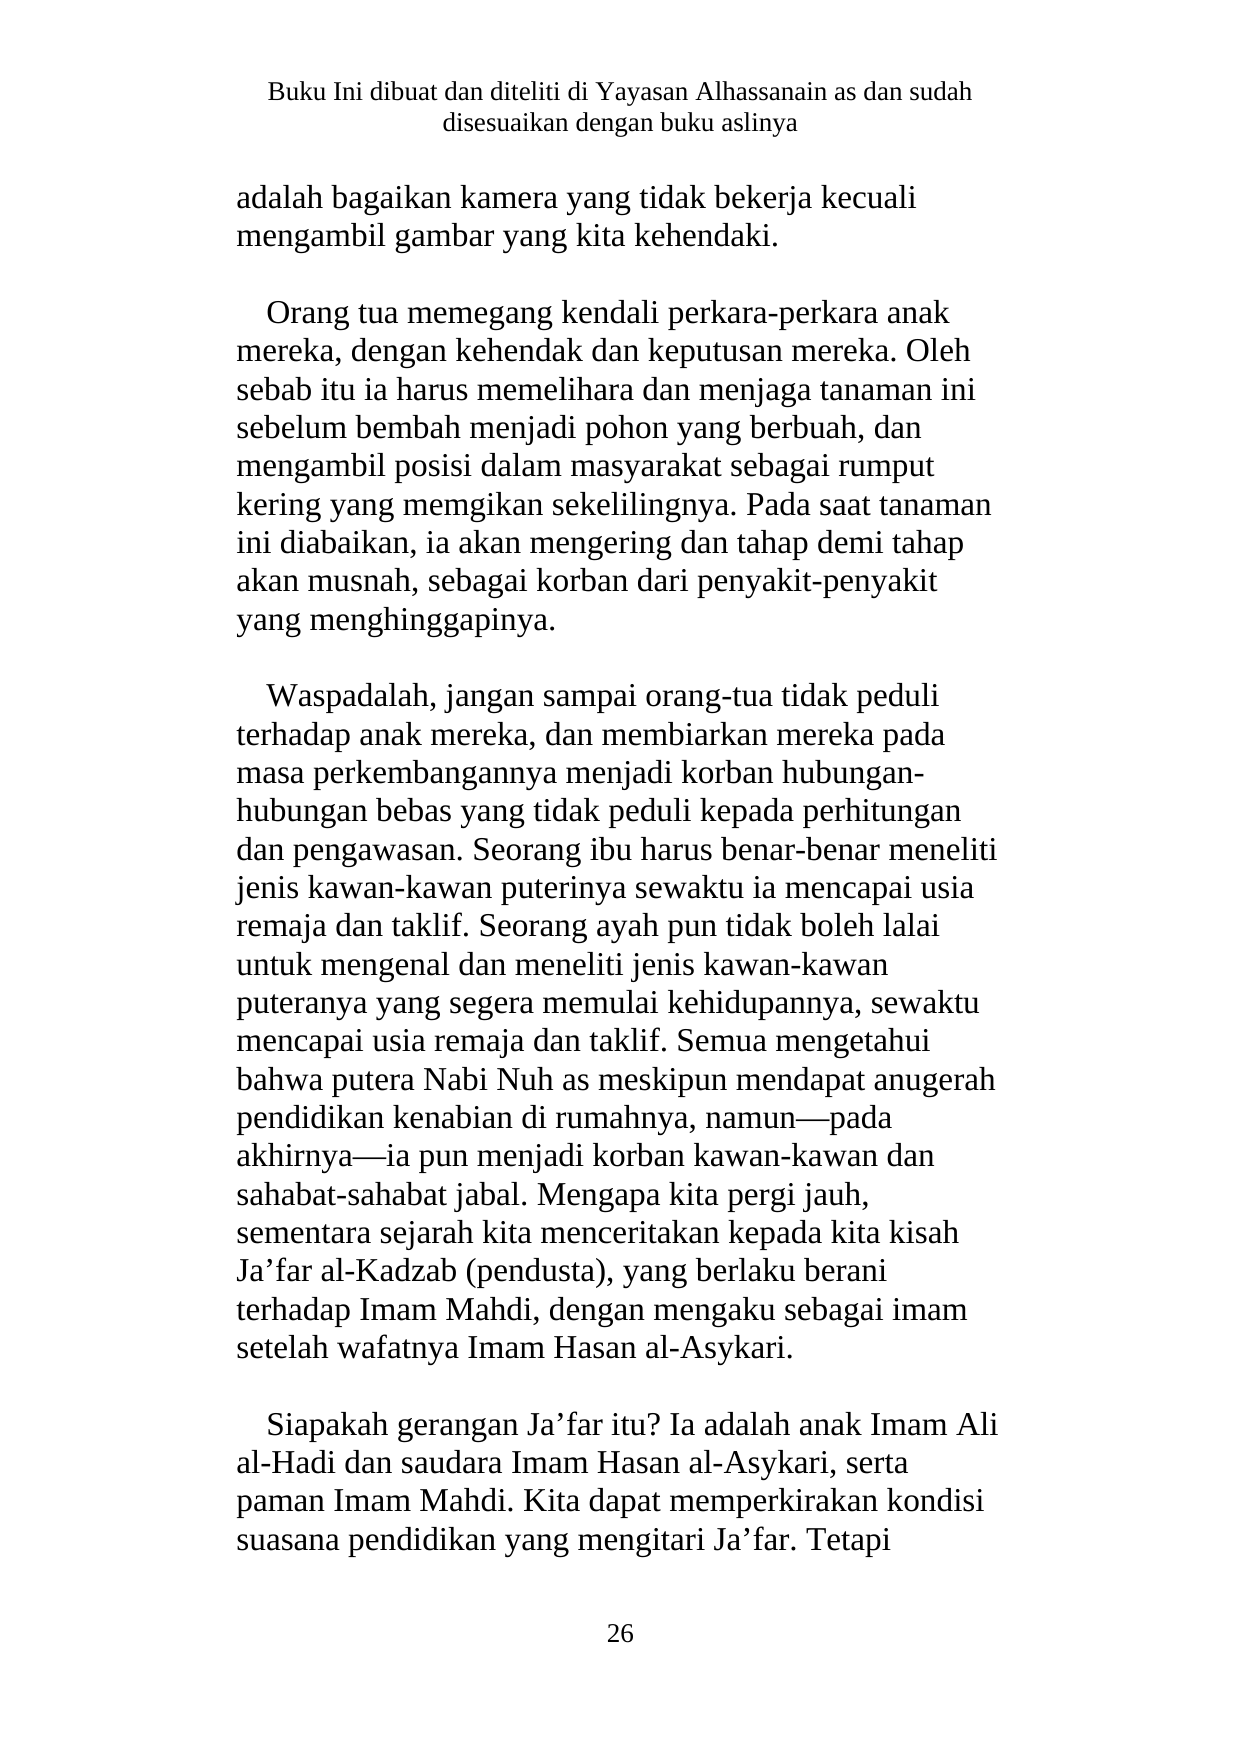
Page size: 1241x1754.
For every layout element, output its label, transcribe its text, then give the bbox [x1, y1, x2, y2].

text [236, 177, 1004, 254]
text Orang tua memegang kendali perkara-perkara anak mereka, dengan kehendak dan keputusan mereka. Oleh sebab itu ia harus memelihara dan menjaga tanaman ini sebelum bembah menjadi pohon yang berbuah, dan mengambil posisi dalam masyarakat sebagai rumput kering yang memgikan sekelilingnya. Pada saat tanaman ini diabaikan, ia akan mengering dan tahap demi tahap akan musnah, sebagai korban dari penyakit-penyakit yang menghinggapinya. [236, 292, 1004, 637]
text Waspadalah, jangan sampai orang-tua tidak peduli terhadap anak mereka, dan membiarkan mereka pada masa perkembangannya menjadi korban hubungan-hubungan bebas yang tidak peduli kepada perhitungan dan pengawasan. Seorang ibu harus benar-benar meneliti jenis kawan-kawan puterinya sewaktu ia mencapai usia remaja dan taklif. Seorang ayah pun tidak boleh lalai untuk mengenal dan meneliti jenis kawan-kawan puteranya yang segera memulai kehidupannya, sewaktu mencapai usia remaja dan taklif. Semua mengetahui bahwa putera Nabi Nuh as meskipun mendapat anugerah pendidikan kenabian di rumahnya, namun―pada akhirnya―ia pun menjadi korban kawan-kawan dan sahabat-sahabat jabal. Mengapa kita pergi jauh, sementara sejarah kita menceritakan kepada kita kisah Ja’far al-Kadzab (pendusta), yang berlaku berani terhadap Imam Mahdi, dengan mengaku sebagai imam setelah wafatnya Imam Hasan al-Asykari. [236, 676, 1004, 1366]
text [236, 1404, 1004, 1557]
